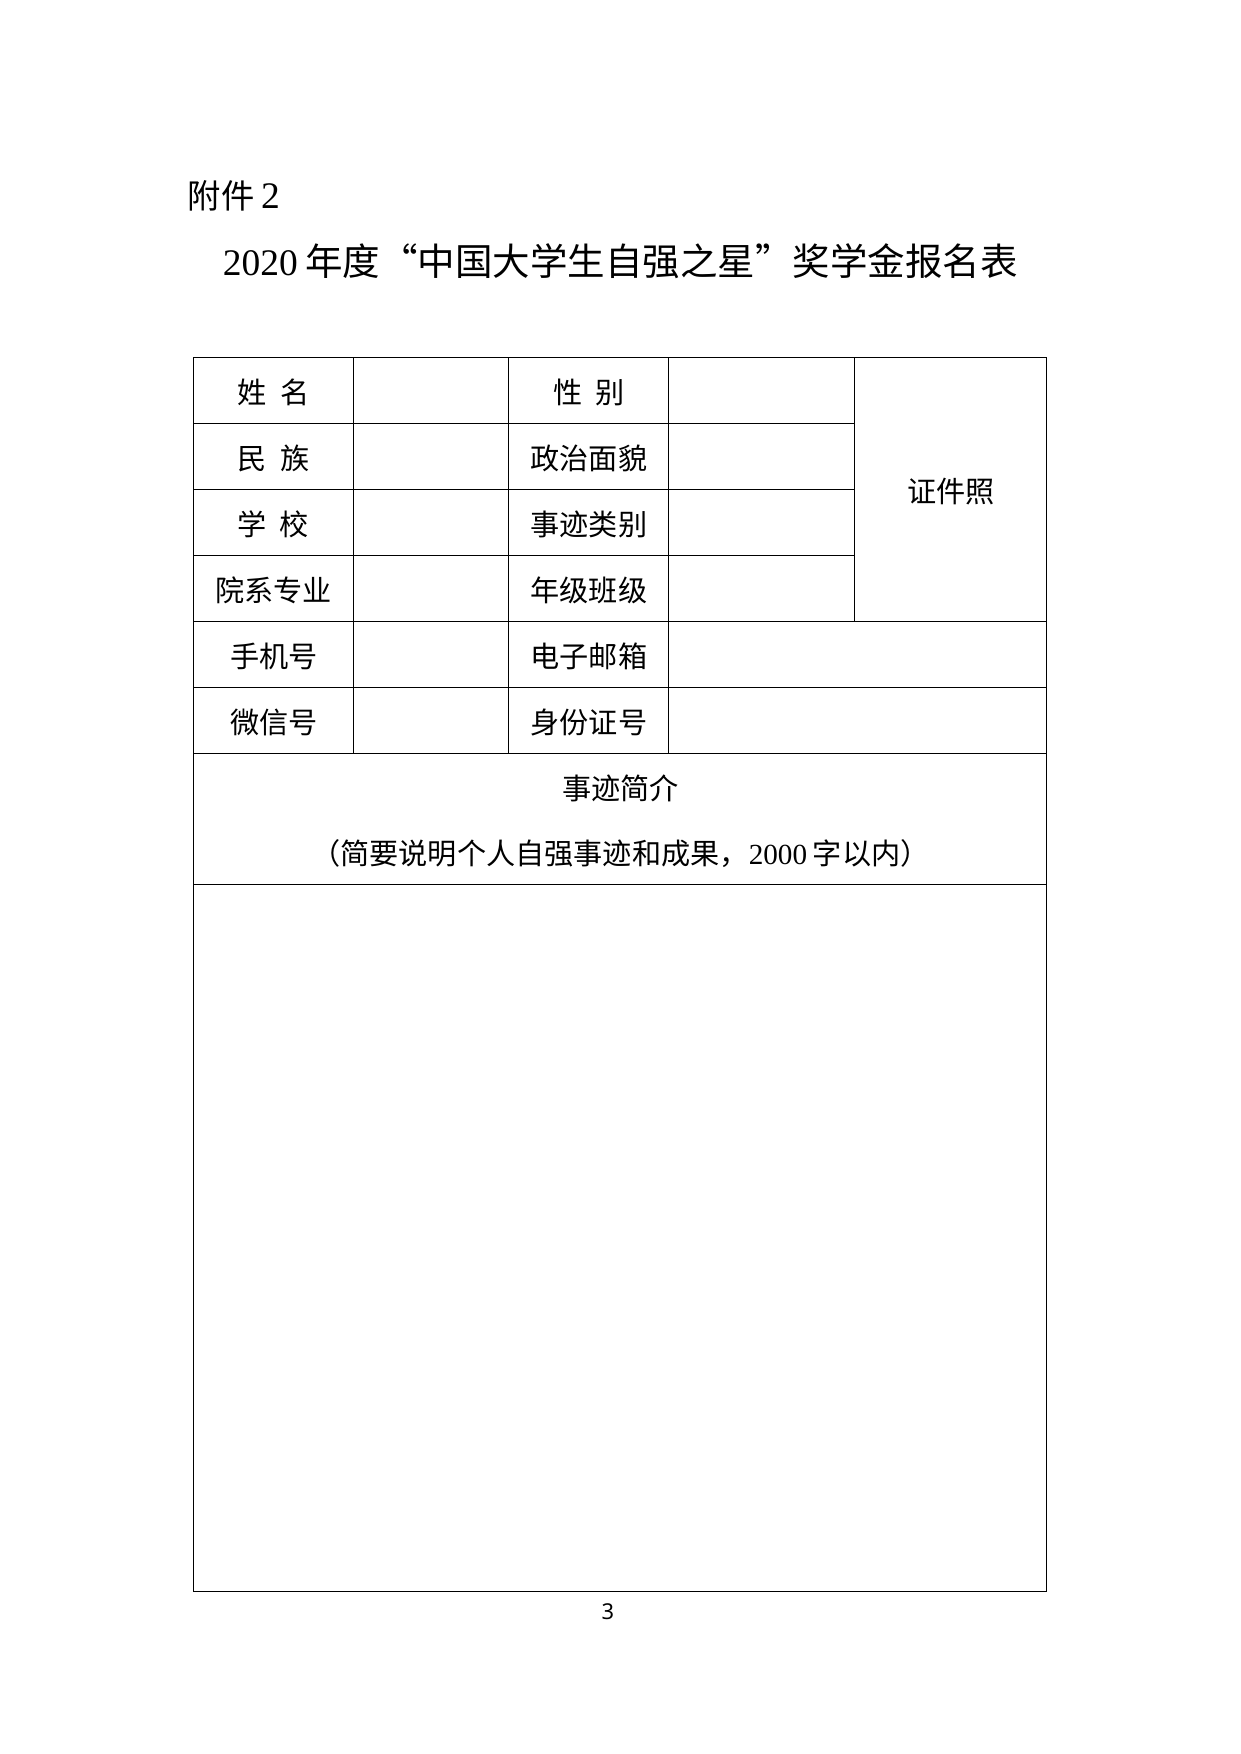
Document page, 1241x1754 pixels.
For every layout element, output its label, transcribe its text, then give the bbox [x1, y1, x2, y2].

table_header [354, 358, 508, 423]
table_cell [354, 556, 508, 621]
table_header 证件照 [855, 358, 1046, 621]
table_cell 电子邮箱 [509, 622, 668, 687]
table_cell 事迹类别 [509, 490, 668, 555]
table_cell 民 族 [194, 424, 353, 489]
table_cell [354, 490, 508, 555]
table_cell [354, 688, 508, 753]
table_cell [354, 424, 508, 489]
table_cell 身份证号 [509, 688, 668, 753]
table_cell 手机号 [194, 622, 353, 687]
table_cell [669, 556, 854, 621]
table_cell 院系专业 [194, 556, 353, 621]
text 附件2 [187, 162, 1053, 227]
table_cell [669, 490, 854, 555]
text 2020年度“中国大学生自强之星”奖学金报名表 [187, 227, 1053, 292]
table_cell 学 校 [194, 490, 353, 555]
table_cell 微信号 [194, 688, 353, 753]
table_cell [669, 622, 1046, 687]
table_cell 年级班级 [509, 556, 668, 621]
table_cell 事迹简介 （简要说明个人自强事迹和成果，2000字以内） [194, 754, 1046, 884]
table_cell [669, 688, 1046, 753]
table_header [669, 358, 854, 423]
table_header 姓 名 [194, 358, 353, 423]
table_cell [669, 424, 854, 489]
table_cell [354, 622, 508, 687]
table_cell 政治面貌 [509, 424, 668, 489]
table_cell [194, 885, 1046, 1591]
table_header 性 别 [509, 358, 668, 423]
